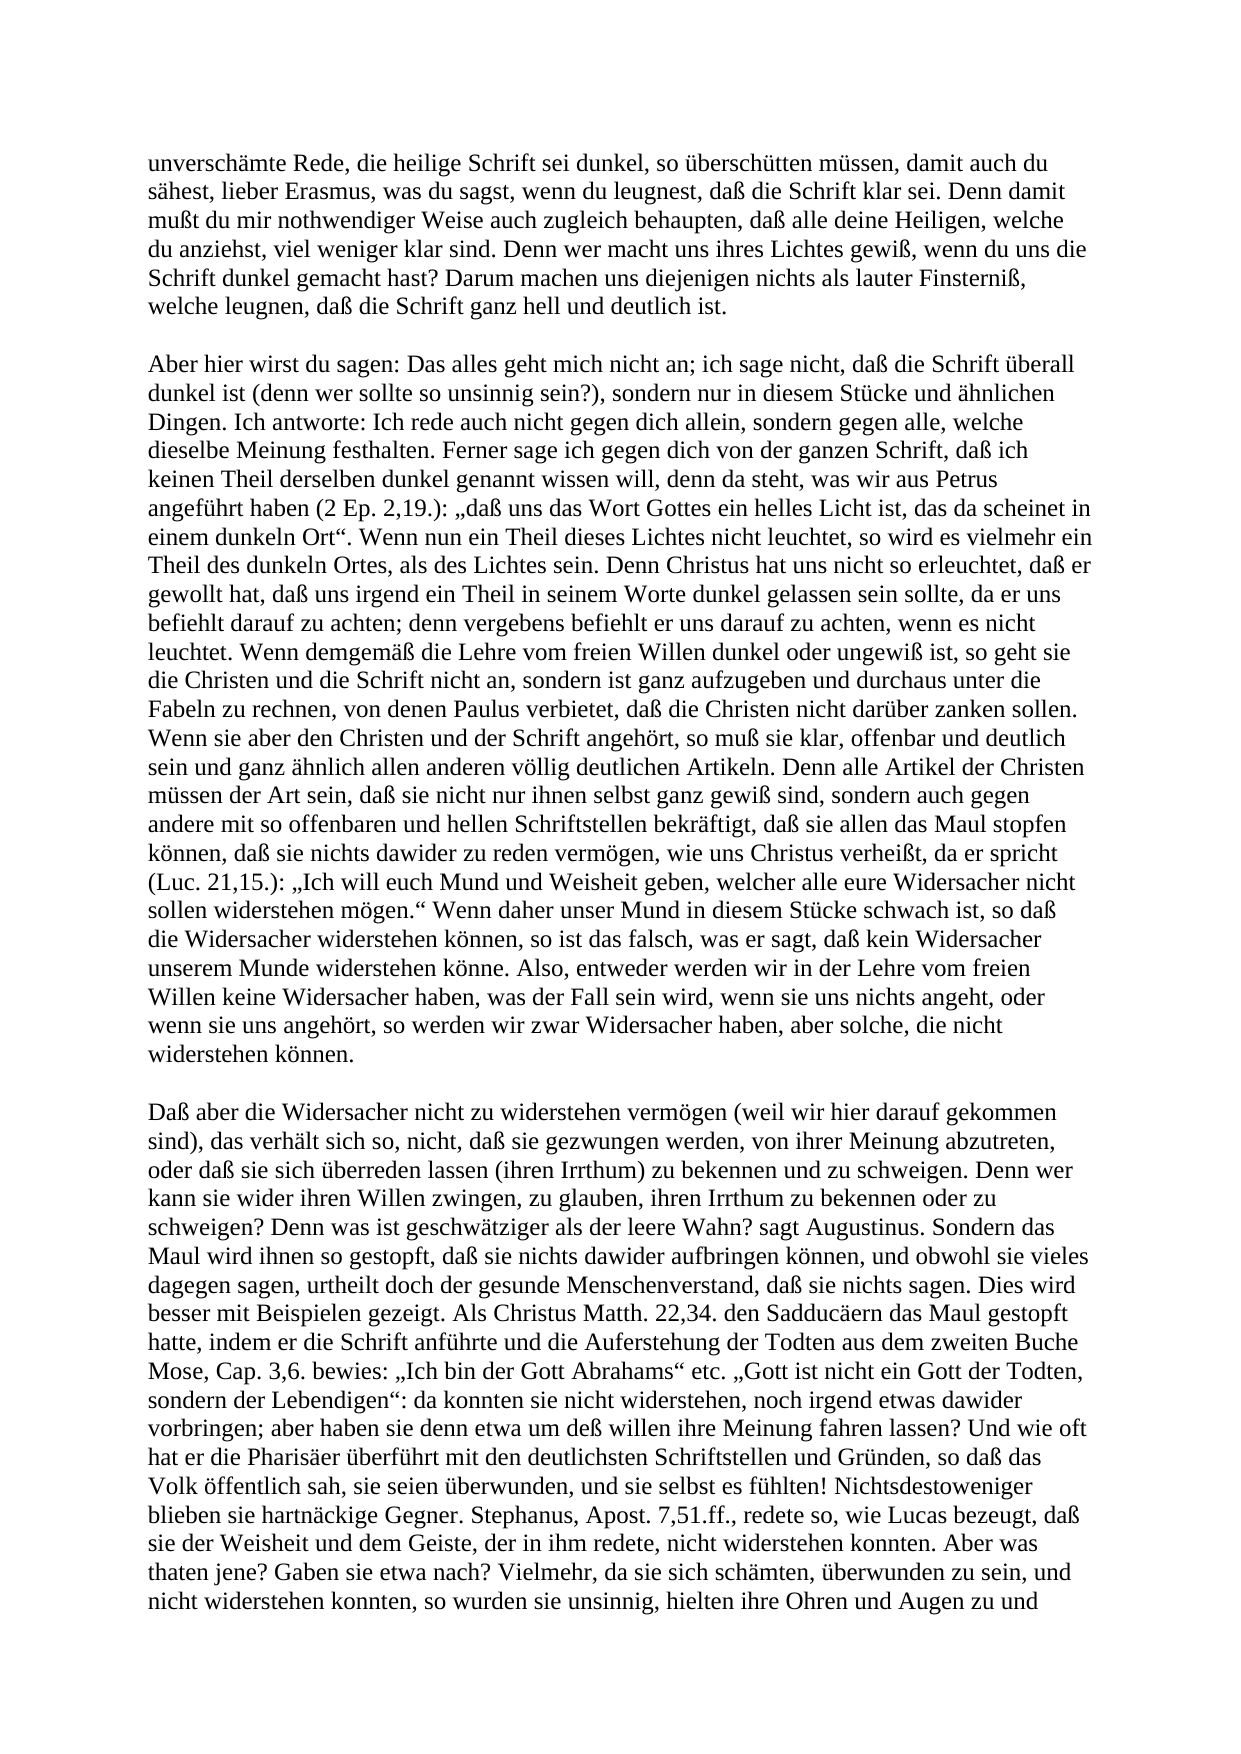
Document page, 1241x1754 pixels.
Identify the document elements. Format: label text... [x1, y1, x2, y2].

text Aber hier wirst du sagen: Das alles geht mich nicht an; ich sage nicht, daß die Schrift überall dunkel ist (denn wer sollte so unsinnig sein?), sondern nur in diesem Stücke und ähnlichen Dingen. Ich antworte: Ich rede auch nicht gegen dich allein, sondern gegen alle, welche dieselbe Meinung festhalten. Ferner sage ich gegen dich von der ganzen Schrift, daß ich keinen Theil derselben dunkel genannt wissen will, denn da steht, was wir aus Petrus angeführt haben (2 Ep. 2,19.): „daß uns das Wort Gottes ein helles Licht ist, das da scheinet in einem dunkeln Ort“. Wenn nun ein Theil dieses Lichtes nicht leuchtet, so wird es vielmehr ein Theil des dunkeln Ortes, als des Lichtes sein. Denn Christus hat uns nicht so erleuchtet, daß er gewollt hat, daß uns irgend ein Theil in seinem Worte dunkel gelassen sein sollte, da er uns befiehlt darauf zu achten; denn vergebens befiehlt er uns darauf zu achten, wenn es nicht leuchtet. Wenn demgemäß die Lehre vom freien Willen dunkel oder ungewiß ist, so geht sie die Christen und die Schrift nicht an, sondern ist ganz aufzugeben und durchaus unter die Fabeln zu rechnen, von denen Paulus verbietet, daß die Christen nicht darüber zanken sollen. Wenn sie aber den Christen und der Schrift angehört, so muß sie klar, offenbar und deutlich sein und ganz ähnlich allen anderen völlig deutlichen Artikeln. Denn alle Artikel der Christen müssen der Art sein, daß sie nicht nur ihnen selbst ganz gewiß sind, sondern auch gegen andere mit so offenbaren und hellen Schriftstellen bekräftigt, daß sie allen das Maul stopfen können, daß sie nichts dawider zu reden vermögen, wie uns Christus verheißt, da er spricht (Luc. 21,15.): „Ich will euch Mund und Weisheit geben, welcher alle eure Widersacher nicht sollen widerstehen mögen.“ Wenn daher unser Mund in diesem Stücke schwach ist, so daß die Widersacher widerstehen können, so ist das falsch, was er sagt, daß kein Widersacher unserem Munde widerstehen könne. Also, entweder werden wir in der Lehre vom freien Willen keine Widersacher haben, was der Fall sein wird, wenn sie uns nichts angeht, oder wenn sie uns angehört, so werden wir zwar Widersacher haben, aber solche, die nicht widerstehen können. [148, 349, 1093, 1068]
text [148, 148, 1093, 320]
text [148, 1097, 1093, 1615]
